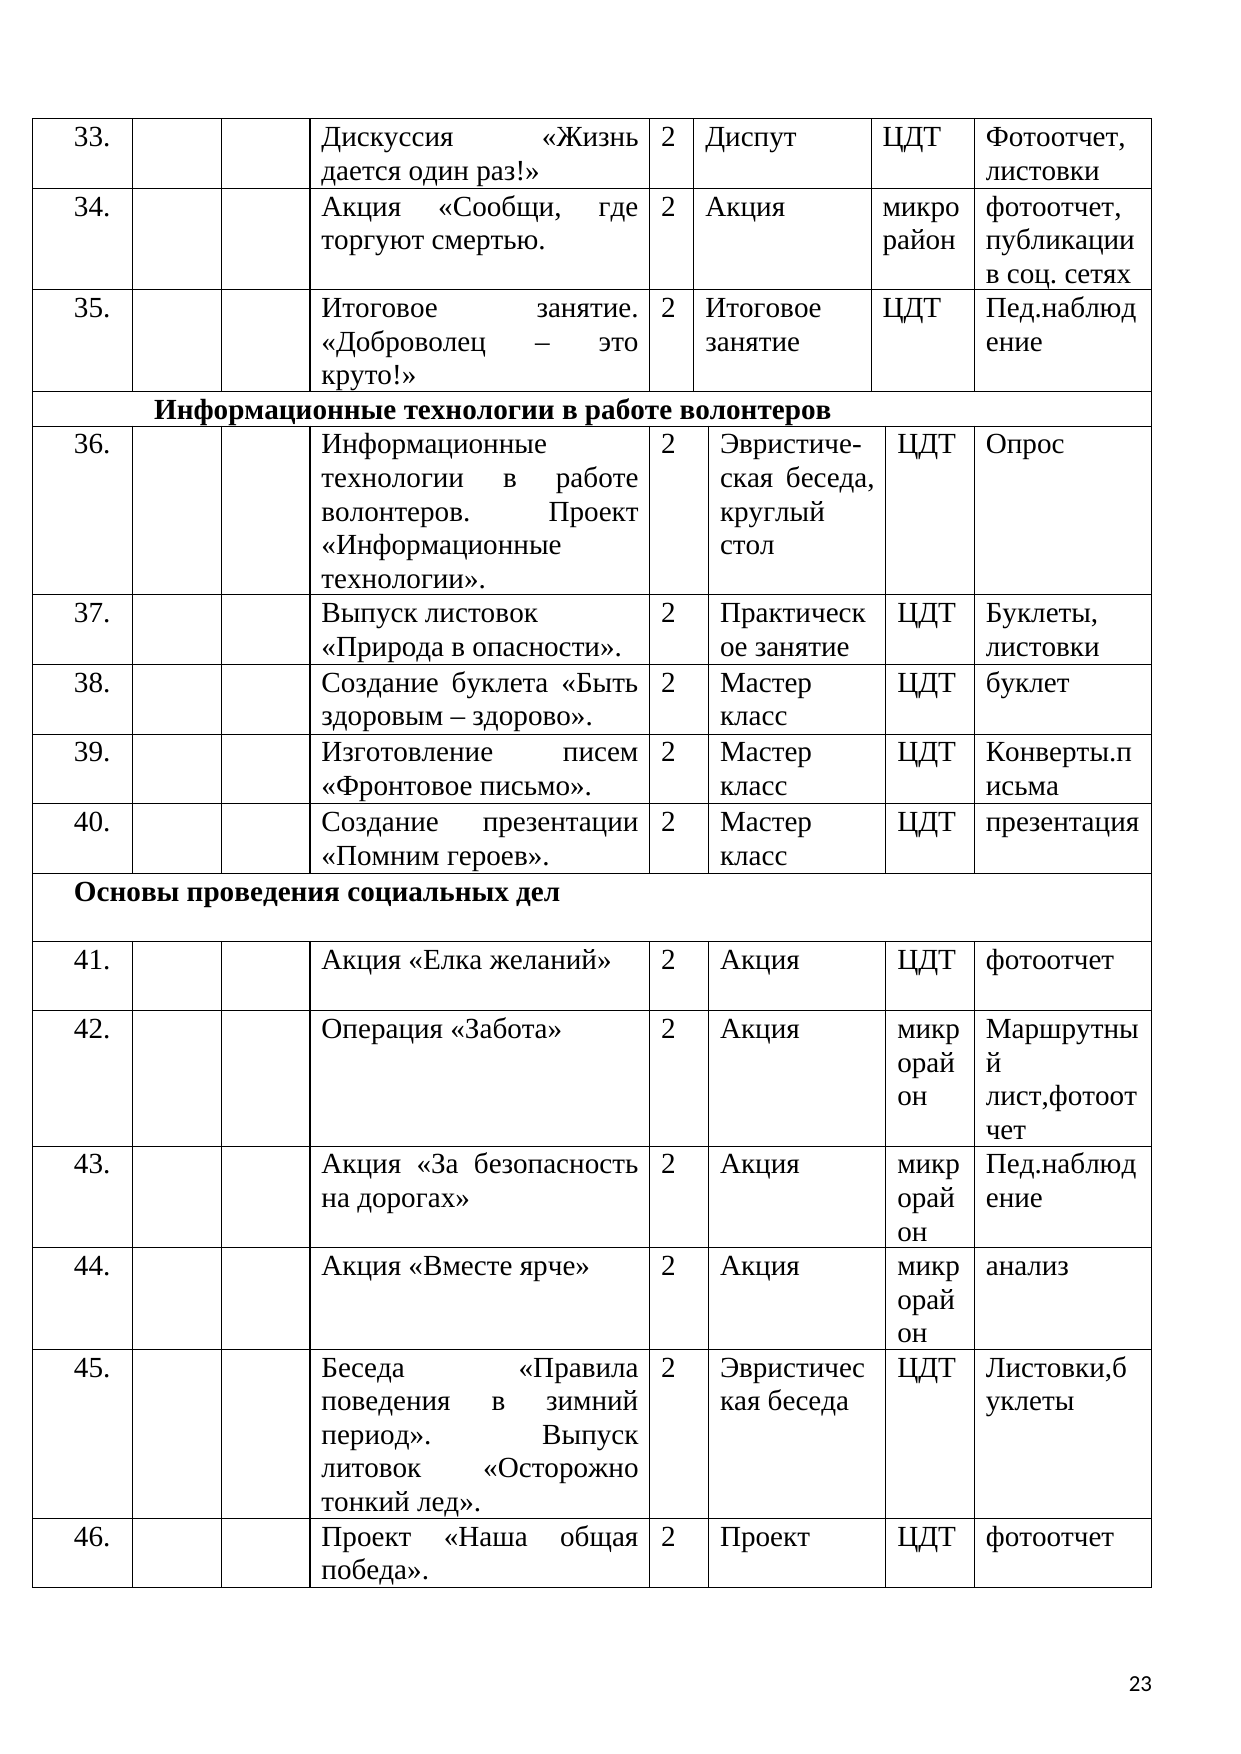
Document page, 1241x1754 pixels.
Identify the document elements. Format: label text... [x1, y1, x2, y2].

table_cell Пед.наблюдение [975, 290, 1151, 391]
table_cell Итоговое занятие [694, 290, 871, 391]
table_cell [222, 119, 309, 188]
table_cell презентация [975, 804, 1151, 873]
table_cell Маршрутный лист,фотоотчет [975, 1011, 1151, 1146]
table_cell Создание презентации «Помним героев». [311, 804, 649, 873]
table_cell [133, 290, 221, 391]
table_cell Акция [709, 942, 885, 1010]
table_cell Пед.наблюдение [975, 1147, 1151, 1247]
table_cell [133, 1519, 221, 1587]
table_cell Практическое занятие [709, 595, 885, 664]
table_cell Акция [709, 1248, 885, 1349]
table_cell 2 [650, 119, 693, 188]
table_cell [222, 1248, 309, 1349]
table_cell 2 [650, 735, 708, 803]
table_cell [222, 1147, 309, 1247]
table_cell 2 [650, 942, 708, 1010]
table_cell [33, 804, 132, 873]
table_cell 2 [650, 290, 693, 391]
table_cell микрорайон [886, 1011, 974, 1146]
table_cell микрорайон [886, 1147, 974, 1247]
table_cell [33, 189, 132, 289]
table_cell 2 [650, 189, 693, 289]
table_cell микрорайон [872, 189, 974, 289]
table_cell [133, 942, 221, 1010]
table_cell 2 [650, 1519, 708, 1587]
table_cell 2 [650, 427, 708, 594]
table_cell микрорайон [886, 1248, 974, 1349]
table_cell буклет [975, 665, 1151, 733]
table_cell Акция «Елка желаний» [311, 942, 649, 1010]
table_cell фотоотчет, публикации в соц. сетях [975, 189, 1151, 289]
table_cell Создание буклета «Быть здоровым – здорово». [311, 665, 649, 733]
table_cell ЦДТ [886, 427, 974, 594]
table_cell ЦДТ [886, 1350, 974, 1518]
table_cell ЦДТ [886, 665, 974, 733]
table_cell [133, 804, 221, 873]
table_cell Мастер класс [709, 735, 885, 803]
table_cell [33, 1011, 132, 1146]
table_cell Эвристическая беседа [709, 1350, 885, 1518]
table_cell Конверты.письма [975, 735, 1151, 803]
table_cell [222, 665, 309, 733]
table_cell [33, 427, 132, 594]
table_cell [222, 189, 309, 289]
table_cell ЦДТ [886, 1519, 974, 1587]
table_cell Эвристиче-ская беседа, круглый стол [709, 427, 885, 594]
table_cell 2 [650, 1147, 708, 1247]
table_cell [133, 735, 221, 803]
table_cell фотоотчет [975, 942, 1151, 1010]
table_cell [33, 1519, 132, 1587]
table_cell [33, 665, 132, 733]
table_cell Операция «Забота» [311, 1011, 649, 1146]
table_cell Акция «Вместе ярче» [311, 1248, 649, 1349]
table_cell Дискуссия «Жизнь дается один раз!» [311, 119, 649, 188]
table_cell [33, 595, 132, 664]
table_cell [33, 290, 132, 391]
table_cell [33, 1350, 132, 1518]
table_cell [133, 427, 221, 594]
table_cell Фотоотчет, листовки [975, 119, 1151, 188]
table_cell Буклеты, листовки [975, 595, 1151, 664]
table_cell [222, 1011, 309, 1146]
table_cell [33, 942, 132, 1010]
table_cell 2 [650, 804, 708, 873]
table_cell 2 [650, 1011, 708, 1146]
table_cell Информационные технологии в работе волонтеров [33, 392, 1151, 426]
table_cell [222, 595, 309, 664]
table_cell [33, 1147, 132, 1247]
table_cell Листовки,буклеты [975, 1350, 1151, 1518]
table_cell [222, 1350, 309, 1518]
table_cell Акция «Сообщи, где торгуют смертью. [311, 189, 649, 289]
table_cell ЦДТ [886, 804, 974, 873]
table_cell ЦДТ [886, 942, 974, 1010]
table_cell Итоговое занятие. «Доброволец – это круто!» [311, 290, 649, 391]
table_cell 2 [650, 1248, 708, 1349]
table_cell ЦДТ [872, 290, 974, 391]
table_cell Акция «За безопасность на дорогах» [311, 1147, 649, 1247]
table_cell Мастер класс [709, 665, 885, 733]
table_cell [133, 665, 221, 733]
table_cell [222, 1519, 309, 1587]
table_cell [33, 1248, 132, 1349]
table_cell 2 [650, 1350, 708, 1518]
table_cell [133, 1011, 221, 1146]
table_cell 2 [650, 595, 708, 664]
table_cell ЦДТ [886, 735, 974, 803]
table_cell ЦДТ [872, 119, 974, 188]
table_cell [222, 942, 309, 1010]
table_cell ЦДТ [886, 595, 974, 664]
table_cell [222, 290, 309, 391]
table_cell Акция [694, 189, 871, 289]
table_cell Проект «Наша общая победа». [311, 1519, 649, 1587]
table_cell Акция [709, 1147, 885, 1247]
table_cell 2 [650, 665, 708, 733]
table_cell Мастер класс [709, 804, 885, 873]
table_cell Основы проведения социальных дел [33, 874, 1151, 941]
table_cell [133, 1147, 221, 1247]
table_cell [133, 1350, 221, 1518]
table_cell [133, 1248, 221, 1349]
table_cell [133, 119, 221, 188]
table_cell Выпуск листовок «Природа в опасности». [311, 595, 649, 664]
table_cell Опрос [975, 427, 1151, 594]
table_cell Проект [709, 1519, 885, 1587]
table_cell [133, 595, 221, 664]
table_cell Изготовление писем «Фронтовое письмо». [311, 735, 649, 803]
table_cell [133, 189, 221, 289]
table_cell фотоотчет [975, 1519, 1151, 1587]
table_cell [33, 119, 132, 188]
table_cell [222, 427, 309, 594]
table_cell Акция [709, 1011, 885, 1146]
table_cell Информационные технологии в работе волонтеров. Проект «Информационные технологии». [311, 427, 649, 594]
table_cell [222, 804, 309, 873]
table_cell анализ [975, 1248, 1151, 1349]
table_cell Беседа «Правила поведения в зимний период». Выпуск литовок «Осторожно тонкий лед». [311, 1350, 649, 1518]
table_cell [33, 735, 132, 803]
table_cell Диспут [694, 119, 871, 188]
table_cell [222, 735, 309, 803]
